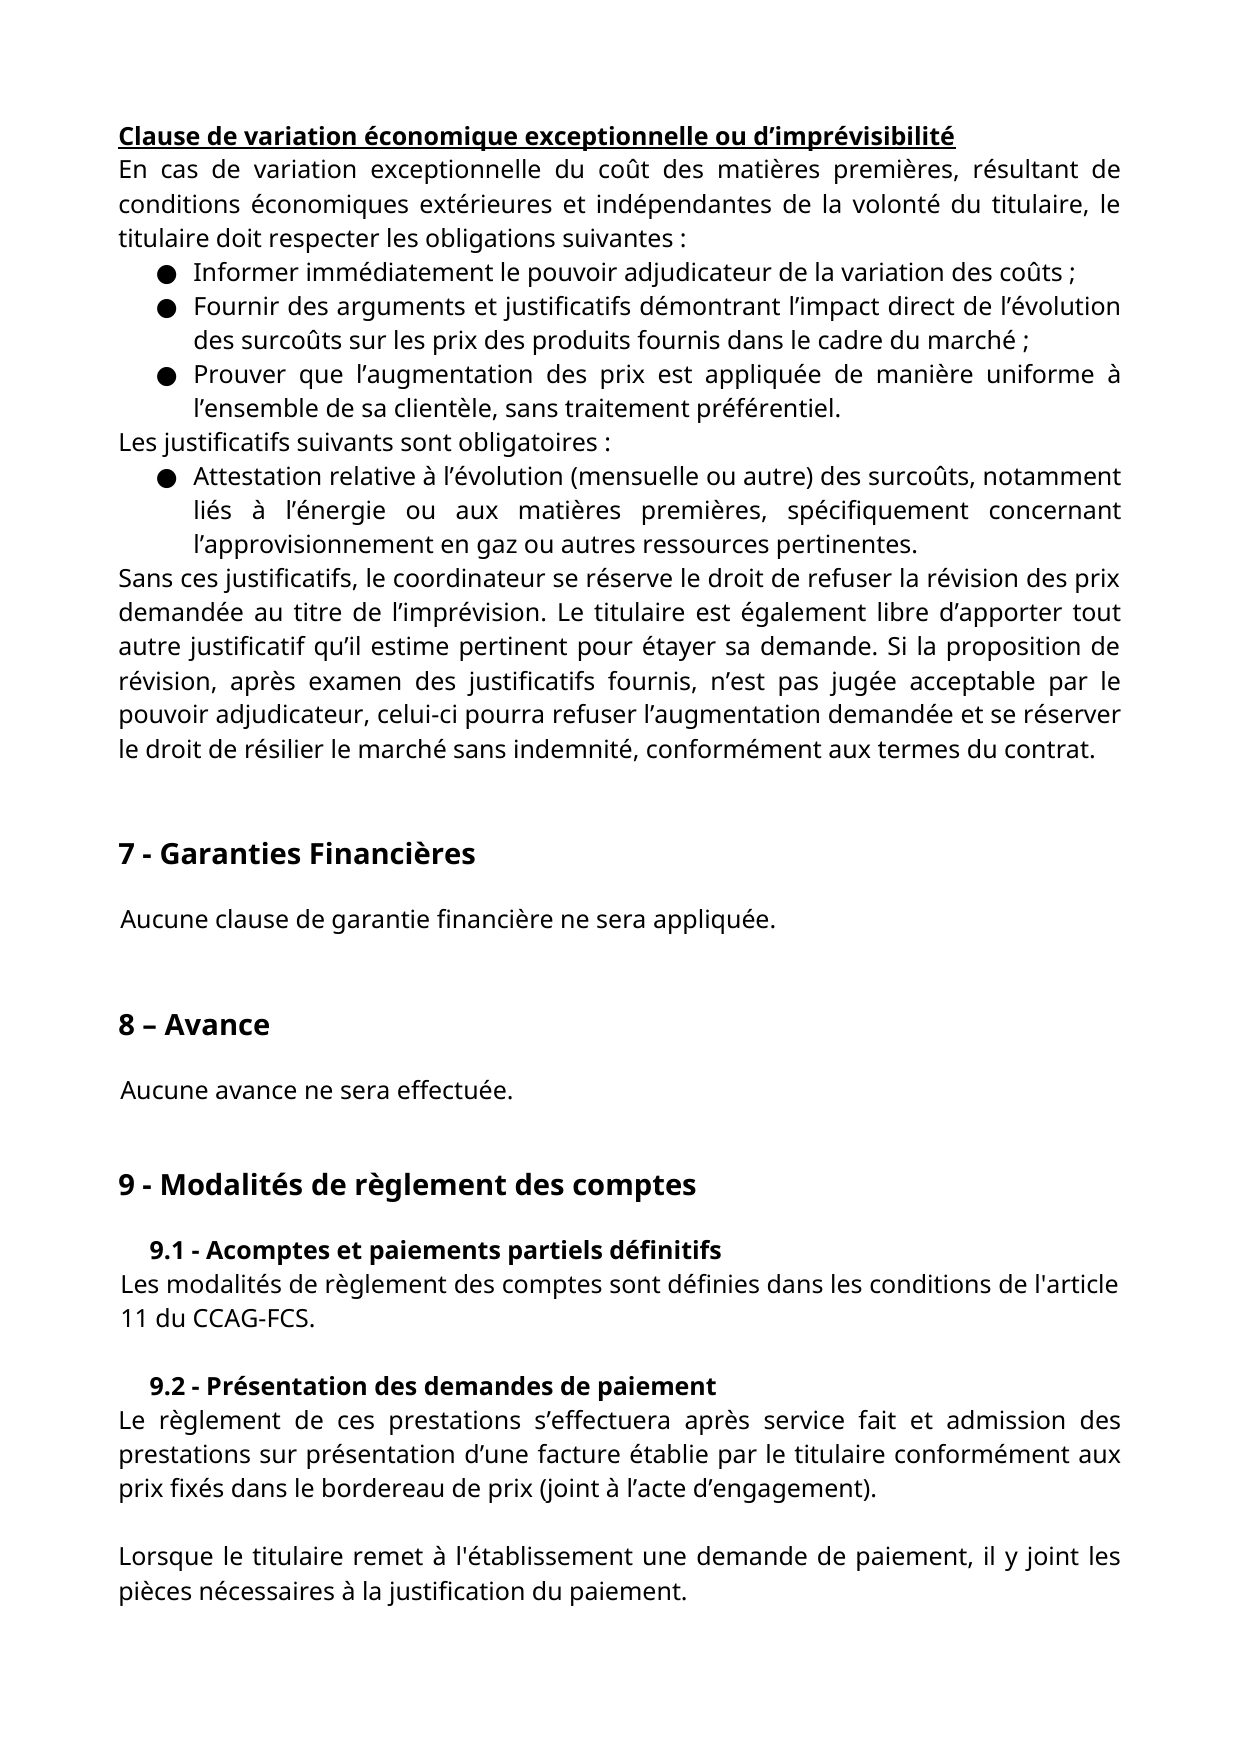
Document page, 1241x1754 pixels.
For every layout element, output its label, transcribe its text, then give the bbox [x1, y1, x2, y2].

subtitle 9.2 - Présentation des demandes de paiement [149, 1369, 1120, 1403]
list Attestation relative à l’évolution (mensuelle ou autre) des surcoûts, notamment liés à l’énergie ou aux matières premières, spécifiquement concernant l’approvisionnement en gaz ou autres ressources pertinentes. [156, 459, 1122, 561]
text Les modalités de règlement des comptes sont définies dans les conditions de l'article 11 du CCAG-FCS. [120, 1267, 1120, 1335]
text En cas de variation exceptionnelle du coût des matières premières, résultant de conditions économiques extérieures et indépendantes de la volonté du titulaire, le titulaire doit respecter les obligations suivantes : [118, 152, 1122, 254]
list Fournir des arguments et justificatifs démontrant l’impact direct de l’évolution des surcoûts sur les prix des produits fournis dans le cadre du marché ; [156, 288, 1122, 357]
list Prouver que l’augmentation des prix est appliquée de manière uniforme à l’ensemble de sa clientèle, sans traitement préférentiel. [156, 357, 1122, 425]
text Le règlement de ces prestations s’effectuera après service fait et admission des prestations sur présentation d’une facture établie par le titulaire conformément aux prix fixés dans le bordereau de prix (joint à l’acte d’engagement). [118, 1403, 1122, 1505]
subtitle 9 - Modalités de règlement des comptes [118, 1164, 1122, 1204]
text Les justificatifs suivants sont obligatoires : [118, 425, 1122, 459]
subtitle 9.1 - Acomptes et paiements partiels définitifs [149, 1232, 1120, 1267]
text Clause de variation économique exceptionnelle ou d’imprévisibilité [118, 118, 1122, 152]
text Sans ces justificatifs, le coordinateur se réserve le droit de refuser la révision des prix demandée au titre de l’imprévision. Le titulaire est également libre d’apporter tout autre justificatif qu’il estime pertinent pour étayer sa demande. Si la proposition de révision, après examen des justificatifs fournis, n’est pas jugée acceptable par le pouvoir adjudicateur, celui-ci pourra refuser l’augmentation demandée et se réserver le droit de résilier le marché sans indemnité, conformément aux termes du contrat. [118, 561, 1122, 765]
text Aucune clause de garantie financière ne sera appliquée. [120, 902, 1120, 936]
text Lorsque le titulaire remet à l'établissement une demande de paiement, il y joint les pièces nécessaires à la justification du paiement. [118, 1539, 1122, 1607]
list Informer immédiatement le pouvoir adjudicateur de la variation des coûts ; [156, 254, 1122, 288]
subtitle 8 – Avance [118, 1004, 1122, 1044]
text Aucune avance ne sera effectuée. [120, 1072, 1120, 1107]
subtitle 7 - Garanties Financières [118, 833, 1122, 873]
